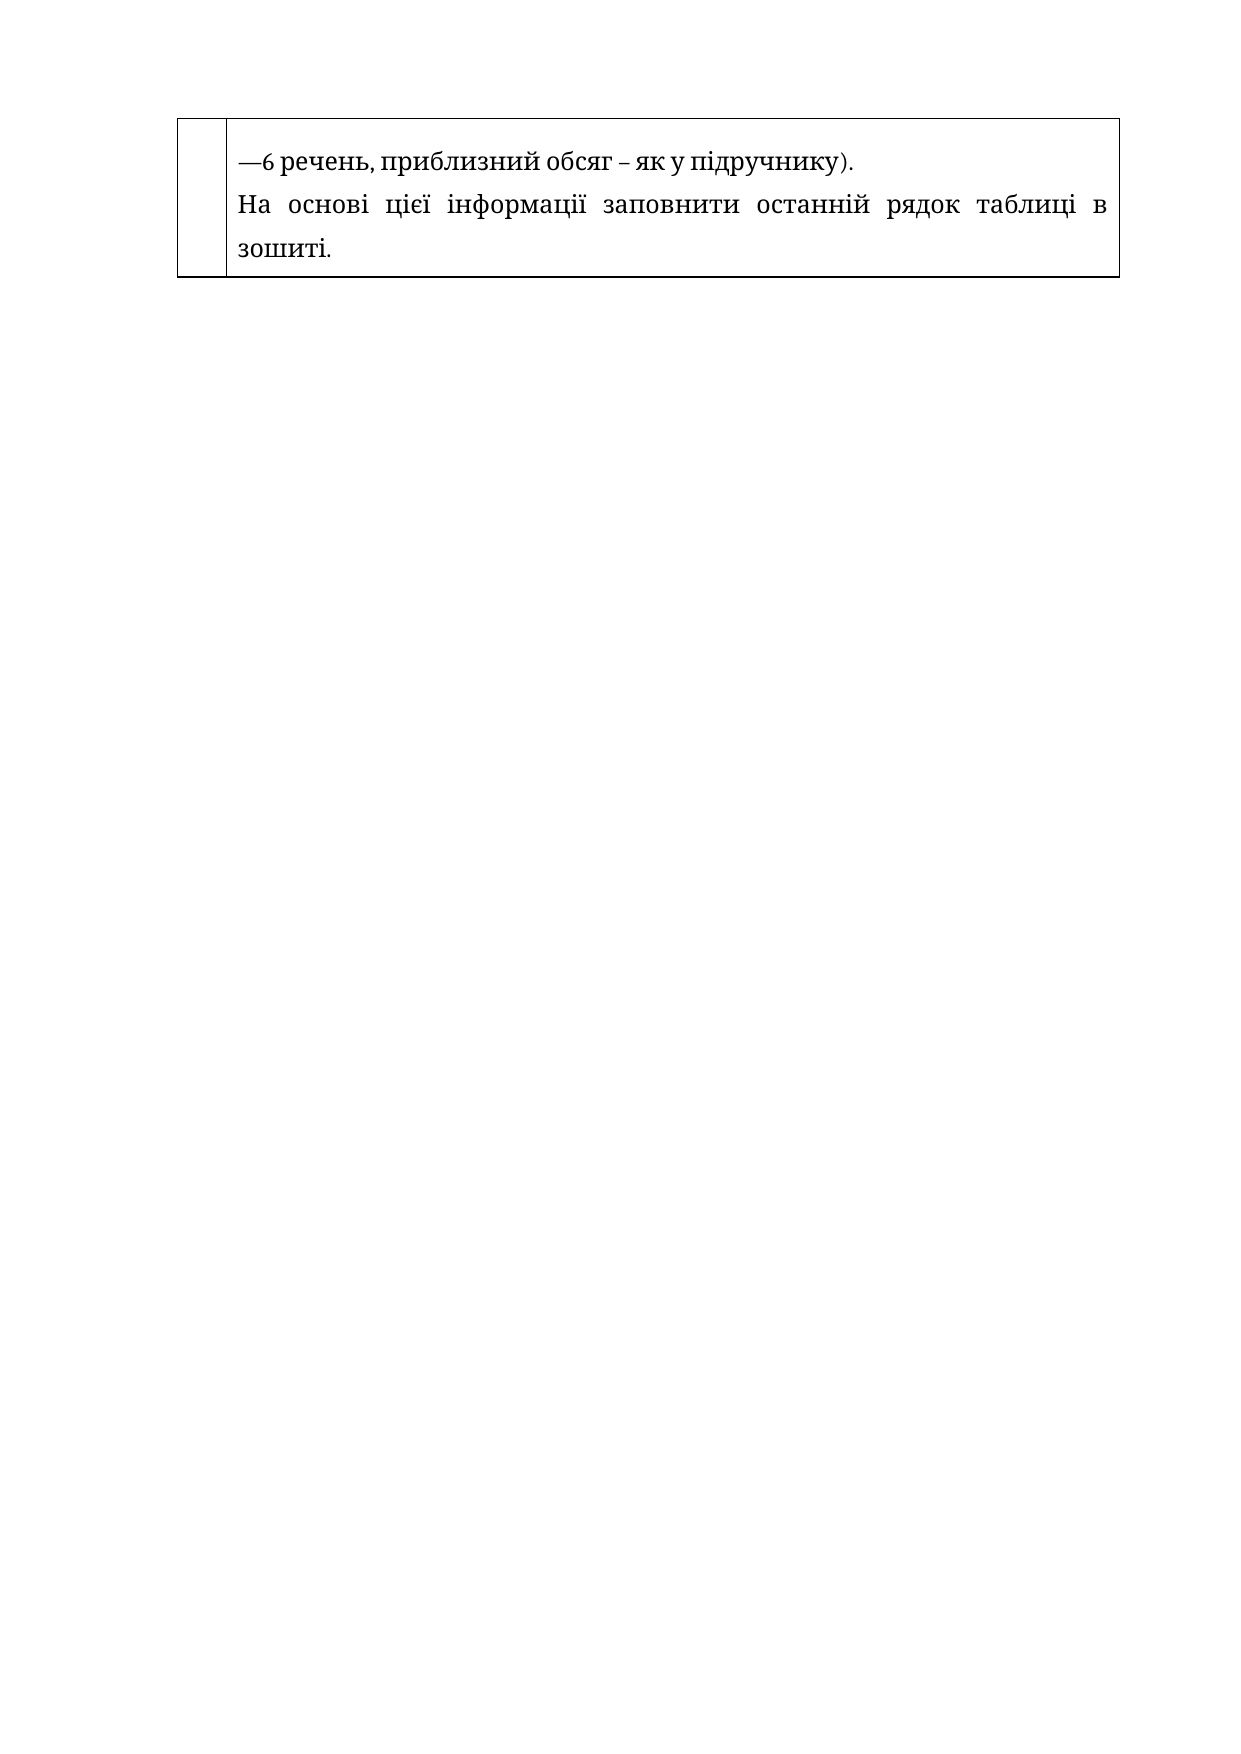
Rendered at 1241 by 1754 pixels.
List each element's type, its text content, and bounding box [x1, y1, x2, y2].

table_cell 5 [178, 119, 226, 276]
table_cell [227, 119, 1119, 276]
